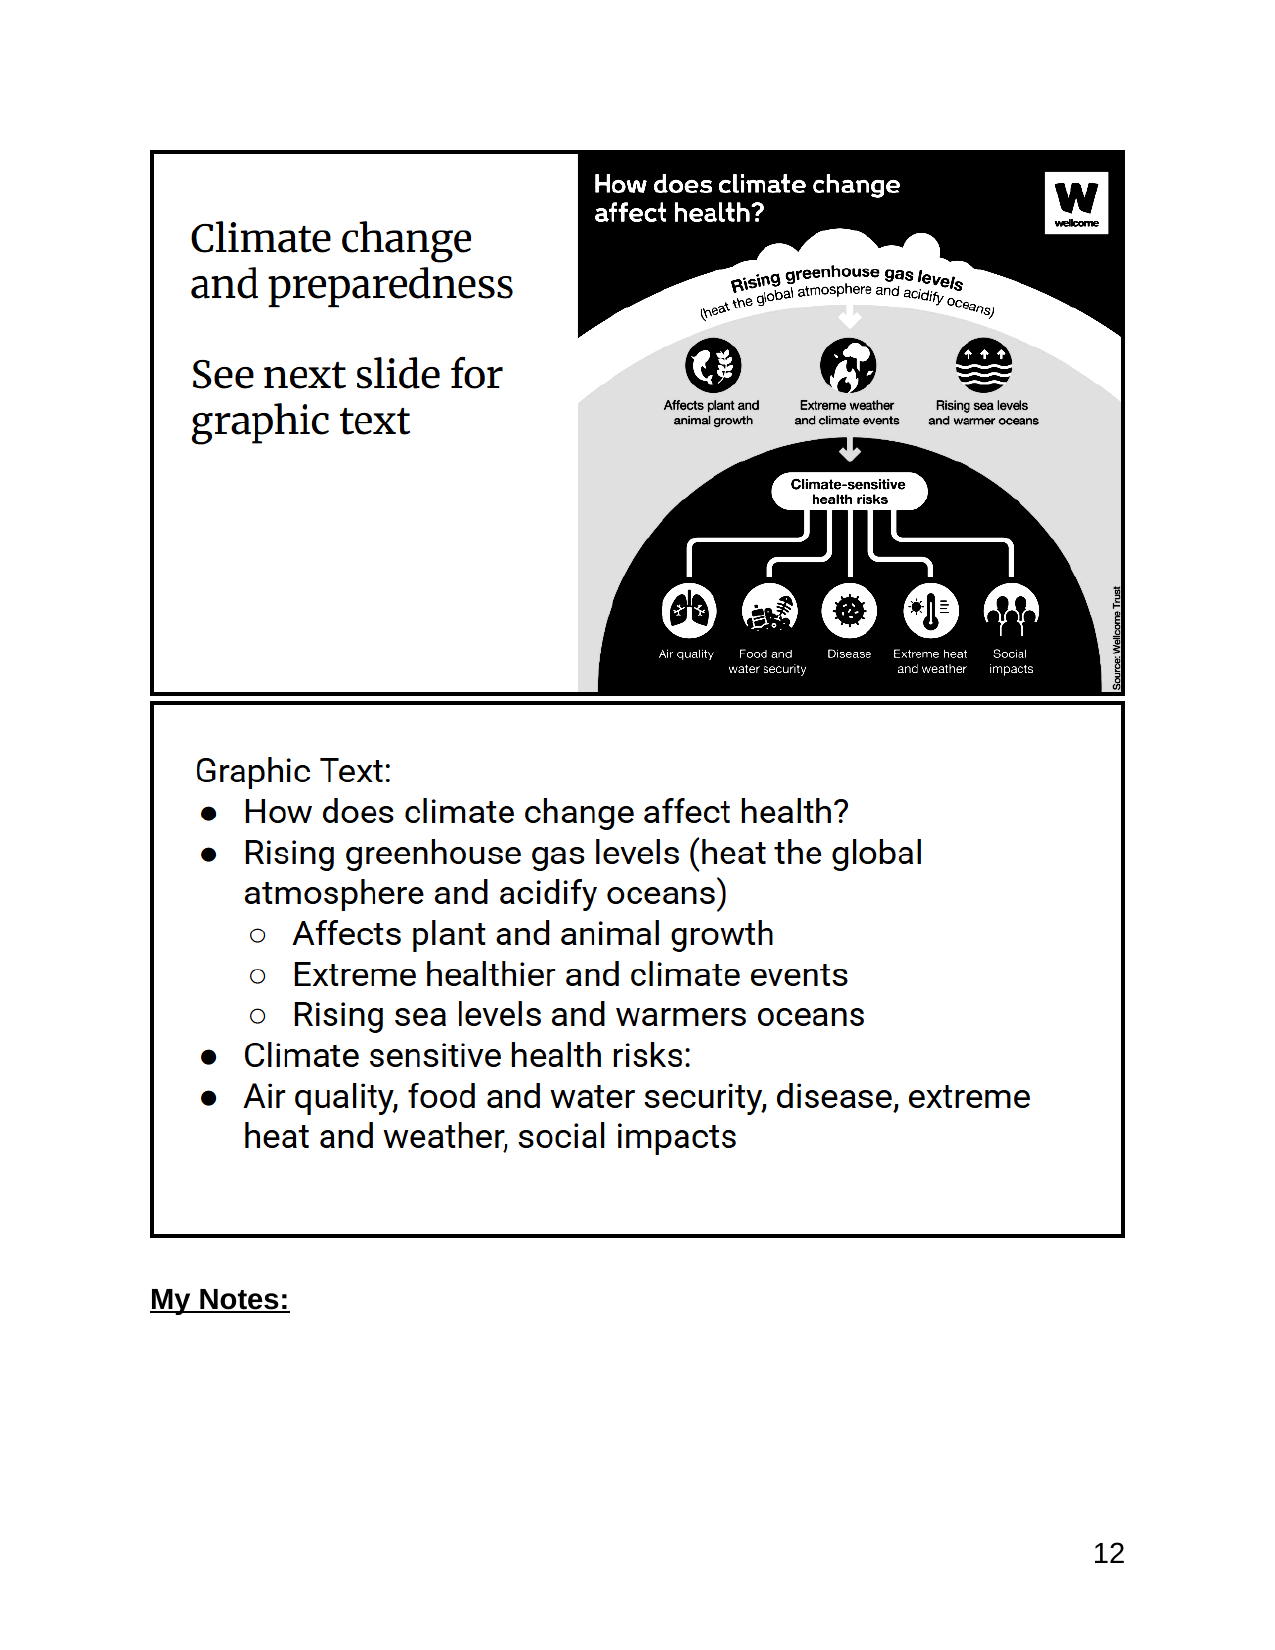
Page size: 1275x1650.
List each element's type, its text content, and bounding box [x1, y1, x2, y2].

text My Notes: [150, 1282, 1125, 1315]
picture [154, 705, 1121, 1234]
picture [154, 154, 1121, 692]
